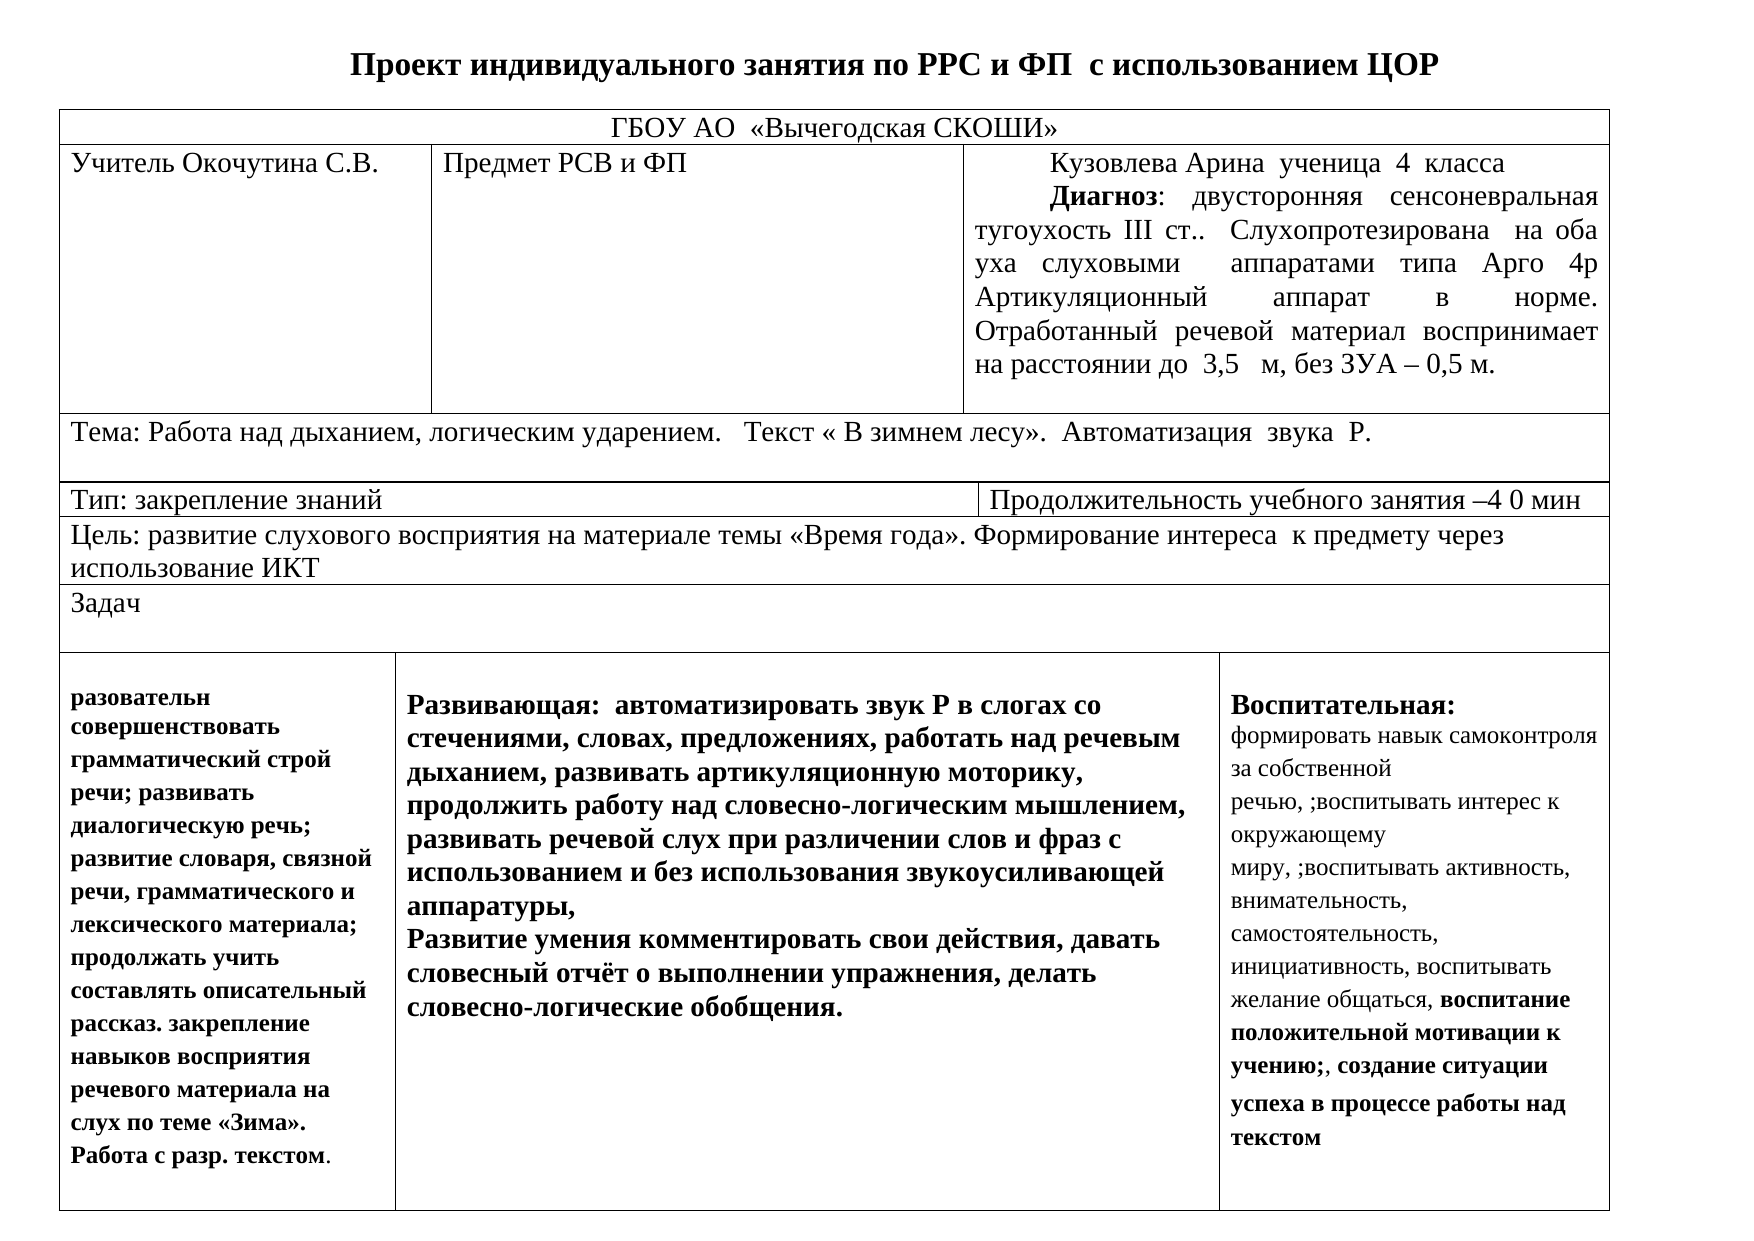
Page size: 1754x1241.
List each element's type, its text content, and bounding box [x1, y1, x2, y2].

table_cell Продолжительность учебного занятия –4 0 мин [979, 483, 1609, 516]
table_cell Кузовлева Арина ученица 4 класса Диагноз: двусторонняя сенсоневральная тугоухость III ст.. Слухопротезирована на оба уха слуховыми аппаратами типа Арго 4р Артикуляционный аппарат в норме. Отработанный речевой материал воспринимает на расстоянии до 3,5 м, без ЗУА – 0,5 м. [964, 145, 1609, 413]
table_cell Задач [60, 585, 1609, 652]
table_cell Тема: Работа над дыханием, логическим ударением. Текст « В зимнем лесу». Автоматизация звука Р. [60, 414, 1609, 481]
table_cell разовательн совершенствовать грамматический строй речи; развивать диалогическую речь; развитие словаря, связной речи, грамматического и лексического материала; продолжать учить составлять описательный рассказ. закрепление навыков восприятия речевого материала на слух по теме «Зима». Работа с разр. текстом. [60, 653, 395, 1209]
table_cell Предмет РСВ и ФП [432, 145, 963, 413]
table_header ГБОУ АО «Вычегодская СКОШИ» [60, 110, 1609, 144]
table_cell Учитель Окочутина С.В. [60, 145, 431, 413]
table_cell Воспитательная: формировать навык самоконтроля за собственной речью, ;воспитывать интерес к окружающему миру, ;воспитывать активность, внимательность, самостоятельность, инициативность, воспитывать желание общаться, воспитание положительной мотивации к учению;, создание ситуации успеха в процессе работы над текстом [1220, 653, 1609, 1209]
table_cell Цель: развитие слухового восприятия на материале темы «Время года». Формирование интереса к предмету через использование ИКТ [60, 517, 1609, 584]
text Проект индивидуального занятия по РРС и ФП с использованием ЦОР [0, 44, 1665, 83]
table_cell Развивающая: автоматизировать звук Р в слогах со стечениями, словах, предложениях, работать над речевым дыханием, развивать артикуляционную моторику, продолжить работу над словесно-логическим мышлением, развивать речевой слух при различении слов и фраз с использованием и без использования звукоусиливающей аппаратуры, Развитие умения комментировать свои действия, давать словесный отчёт о выполнении упражнения, делать словесно-логические обобщения. [396, 653, 1219, 1209]
table_cell Тип: закрепление знаний [60, 483, 978, 516]
